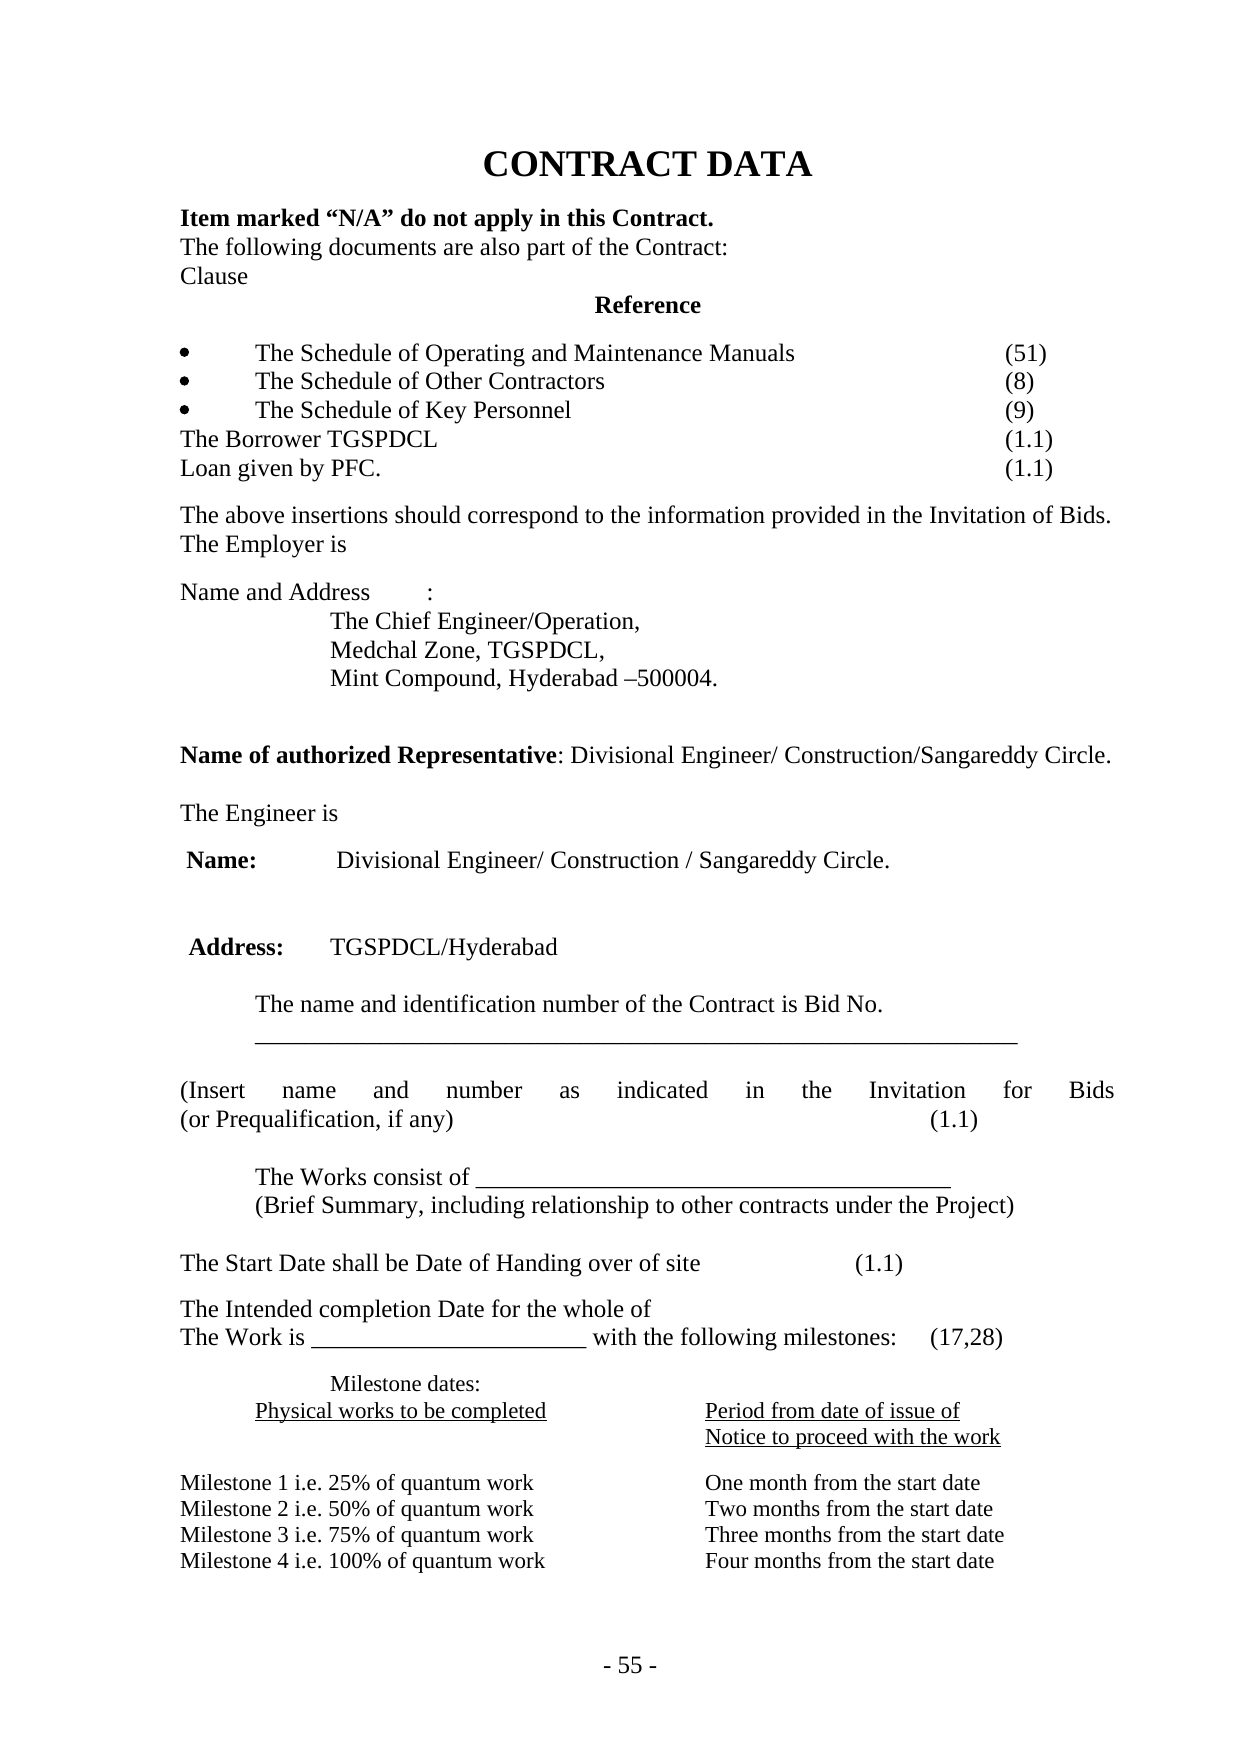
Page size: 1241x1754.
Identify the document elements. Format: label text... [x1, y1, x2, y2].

text The name and identification number of the Contract is Bid No. [180, 989, 1115, 1018]
text Milestone 3 i.e. 75% of quantum work Three months from the start date [180, 1521, 1115, 1548]
text The Intended completion Date for the whole of [180, 1294, 1115, 1322]
text The Employer is [180, 529, 1115, 558]
text Name and Address : [180, 577, 1115, 606]
text The above insertions should correspond to the information provided in the Invitation of Bids. [180, 501, 1115, 529]
list The Schedule of Key Personnel (9) [180, 395, 1115, 424]
text Mint Compound, Hyderabad –500004. [330, 663, 1115, 692]
text The Works consist of ______________________________________ [180, 1162, 1115, 1191]
text Milestone dates: [180, 1370, 1115, 1397]
text Milestone 1 i.e. 25% of quantum work One month from the start date [180, 1468, 1115, 1495]
text Medchal Zone, TGSPDCL, [330, 635, 1115, 663]
subtitle Reference [180, 290, 1115, 318]
text Milestone 4 i.e. 100% of quantum work Four months from the start date [180, 1548, 1115, 1574]
text The Start Date shall be Date of Handing over of site (1.1) [180, 1248, 1115, 1277]
text Notice to proceed with the work [180, 1423, 1115, 1449]
text The Borrower TGSPDCL (1.1) [180, 424, 1115, 453]
text Milestone 2 i.e. 50% of quantum work Two months from the start date [180, 1495, 1115, 1521]
text The following documents are also part of the Contract: [180, 232, 1115, 261]
text The Engineer is [180, 798, 1115, 826]
text Clause [180, 261, 1115, 290]
text Loan given by PFC. (1.1) [180, 453, 1115, 481]
subtitle CONTRACT DATA [180, 141, 1115, 184]
text Name: Divisional Engineer/ Construction / Sangareddy Circle. [180, 846, 1115, 874]
list The Schedule of Operating and Maintenance Manuals (51) [180, 338, 1115, 366]
text Name of authorized Representative: Divisional Engineer/ Construction/Sangareddy Circle. [180, 740, 1115, 769]
text The Chief Engineer/Operation, [330, 606, 1115, 635]
text (Insert name and number as indicated in the Invitation for Bids (or Prequalification, if any) (1.1) [180, 1076, 1115, 1133]
list The Schedule of Other Contractors (8) [180, 366, 1115, 395]
text Item marked “N/A” do not apply in this Contract. [180, 203, 1115, 232]
text The Work is ______________________ with the following milestones: (17,28) [180, 1322, 1115, 1351]
text Physical works to be completed Period from date of issue of [180, 1397, 1115, 1423]
text Address: TGSPDCL/Hyderabad [180, 932, 1115, 961]
text _____________________________________________________________ [180, 1018, 1115, 1047]
text (Brief Summary, including relationship to other contracts under the Project) [180, 1191, 1115, 1219]
